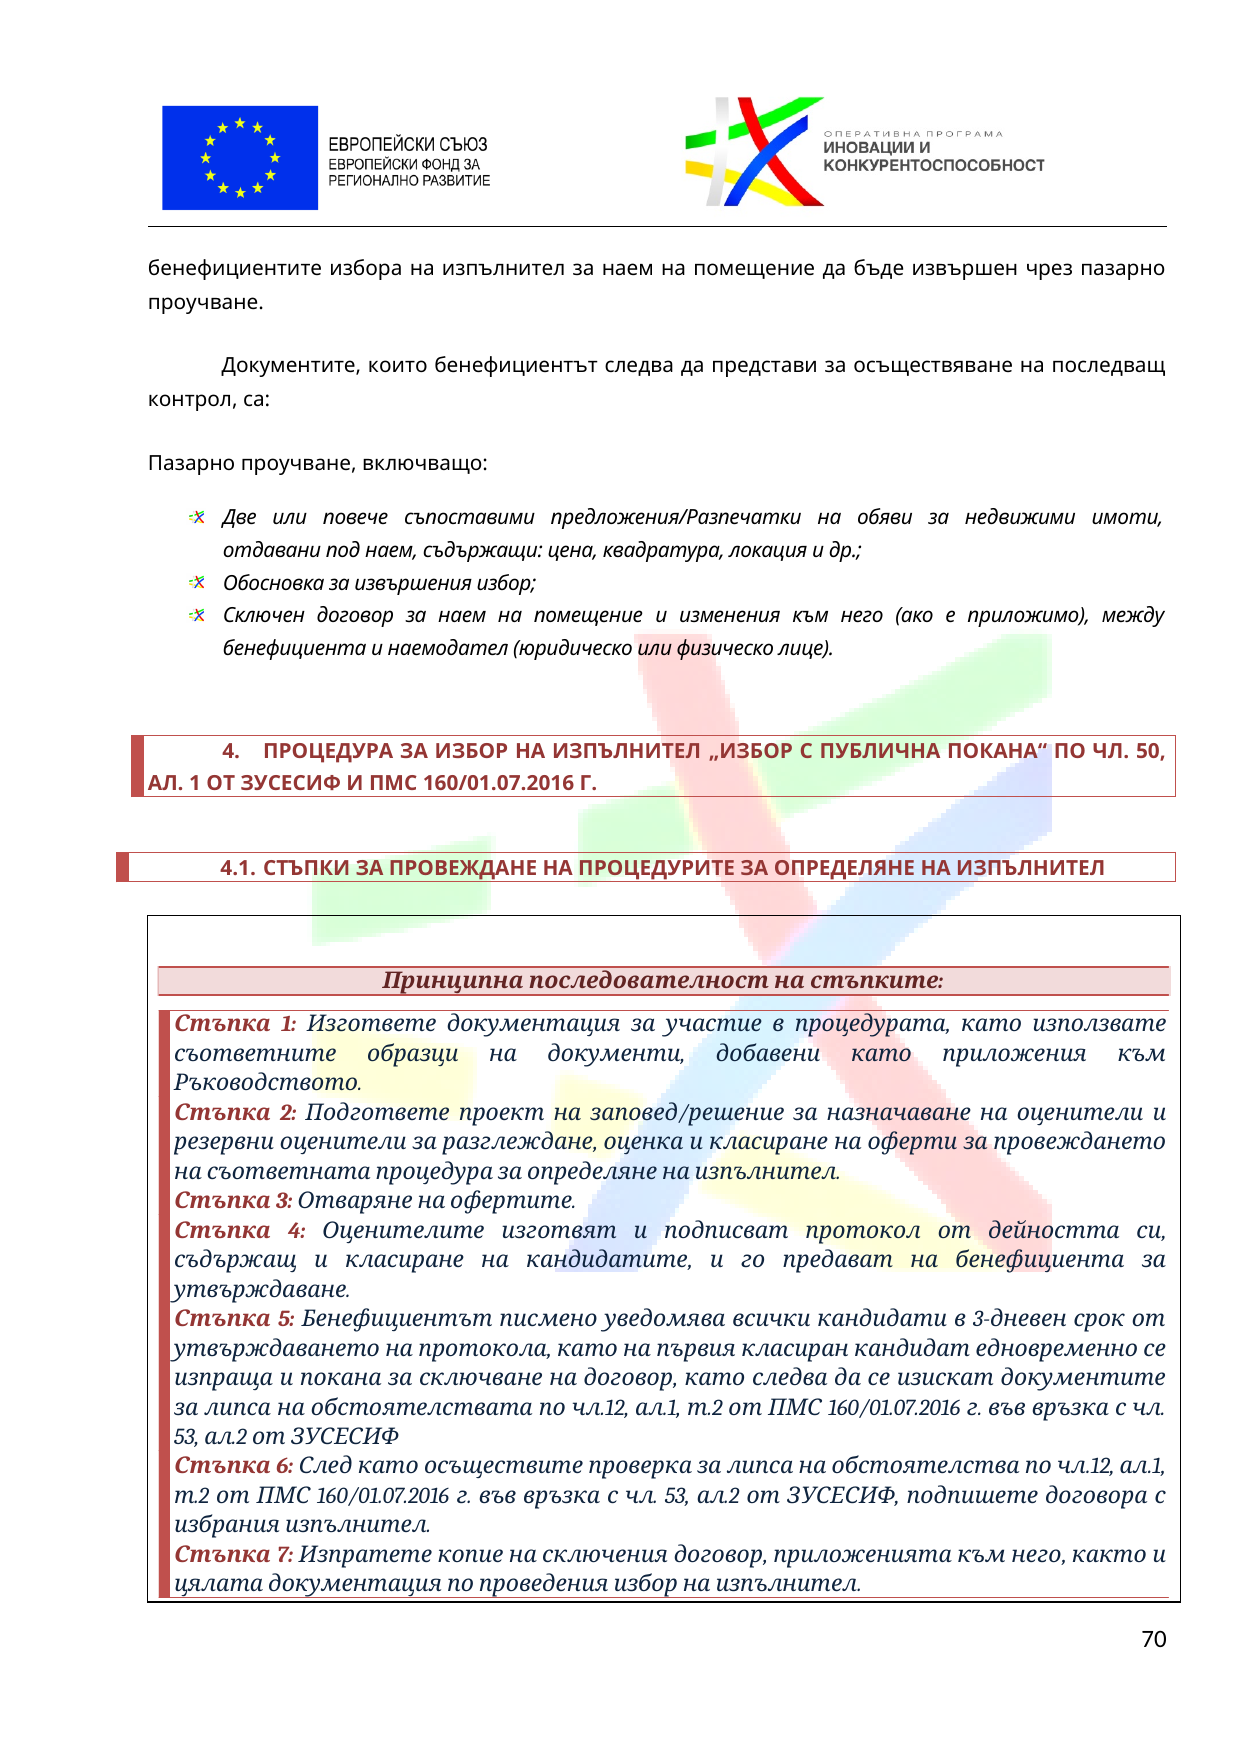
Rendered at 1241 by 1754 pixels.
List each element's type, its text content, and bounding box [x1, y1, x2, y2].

text Пазарно проучване, включващо: [148, 448, 1167, 476]
subtitle СТЪПКИ ЗА ПРОВЕЖДАНЕ НА ПРОЦЕДУРИТЕ ЗА ОПРЕДЕЛЯНЕ НА ИЗПЪЛНИТЕЛ [129, 853, 1175, 881]
picture [186, 508, 206, 525]
list Сключен договор за наем на помещение и изменения към него (ако е приложимо), между бенефициента и наемодател (юридическо или физическо лице). [185, 600, 1167, 661]
picture [147, 95, 519, 224]
picture [186, 573, 206, 590]
text Документите, които бенефициентът следва да представи за осъществяване на последващ контрол, са: [148, 350, 1167, 413]
list Две или повече съпоставими предложения/Разпечатки на обяви за недвижими имоти, отдавани под наем, съдържащи: цена, квадратура, локация и др.; [185, 502, 1167, 563]
list Обосновка за извършения избор; [185, 568, 1167, 596]
picture [186, 606, 206, 623]
subtitle ПРОЦЕДУРА ЗА ИЗБОР НА ИЗПЪЛНИТЕЛ „ИЗБОР С ПУБЛИЧНА ПОКАНА“ ПО ЧЛ. 50, ал. 1 от Зусесиф и пмс 160/01.07.2016 г. [144, 736, 1175, 796]
picture [659, 73, 1045, 224]
